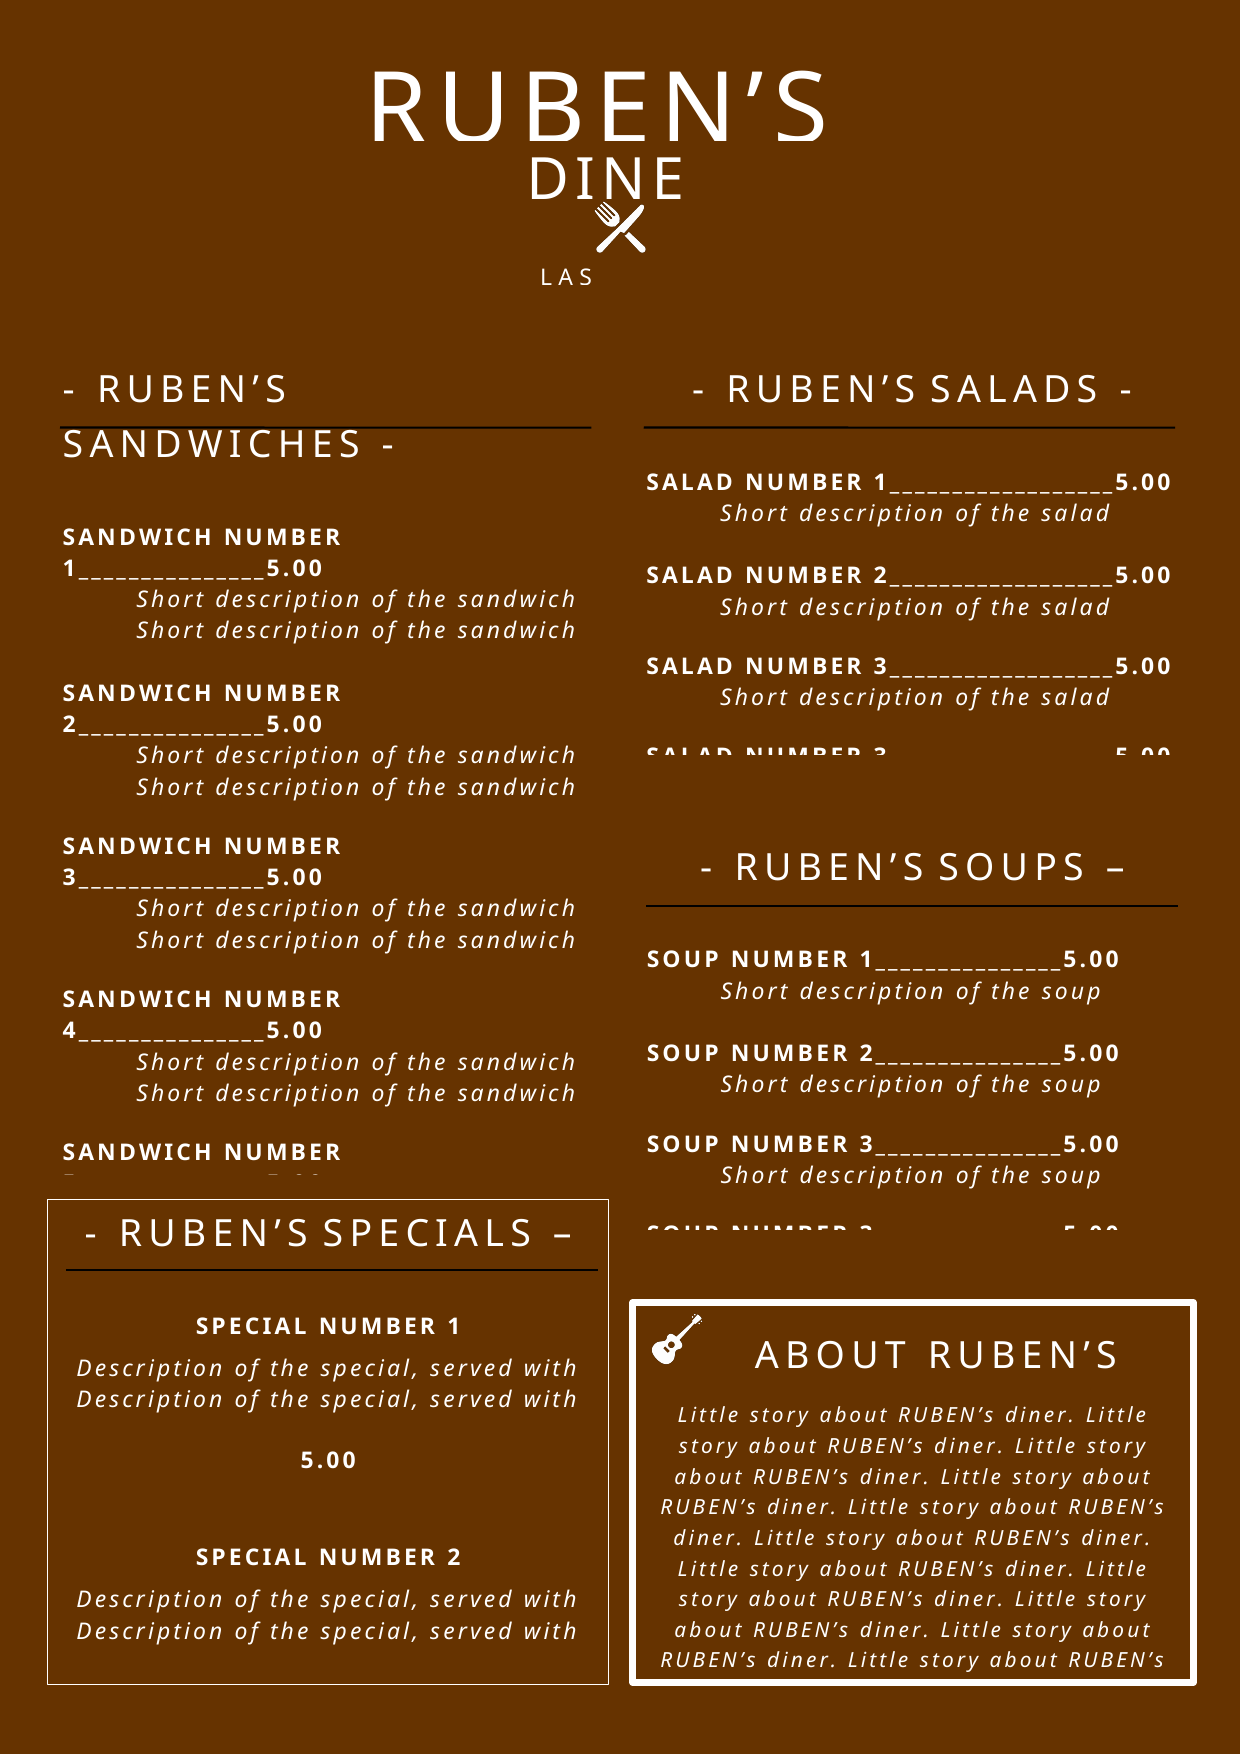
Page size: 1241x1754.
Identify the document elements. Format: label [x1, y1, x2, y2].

picture [591, 198, 649, 256]
picture [647, 1310, 707, 1369]
